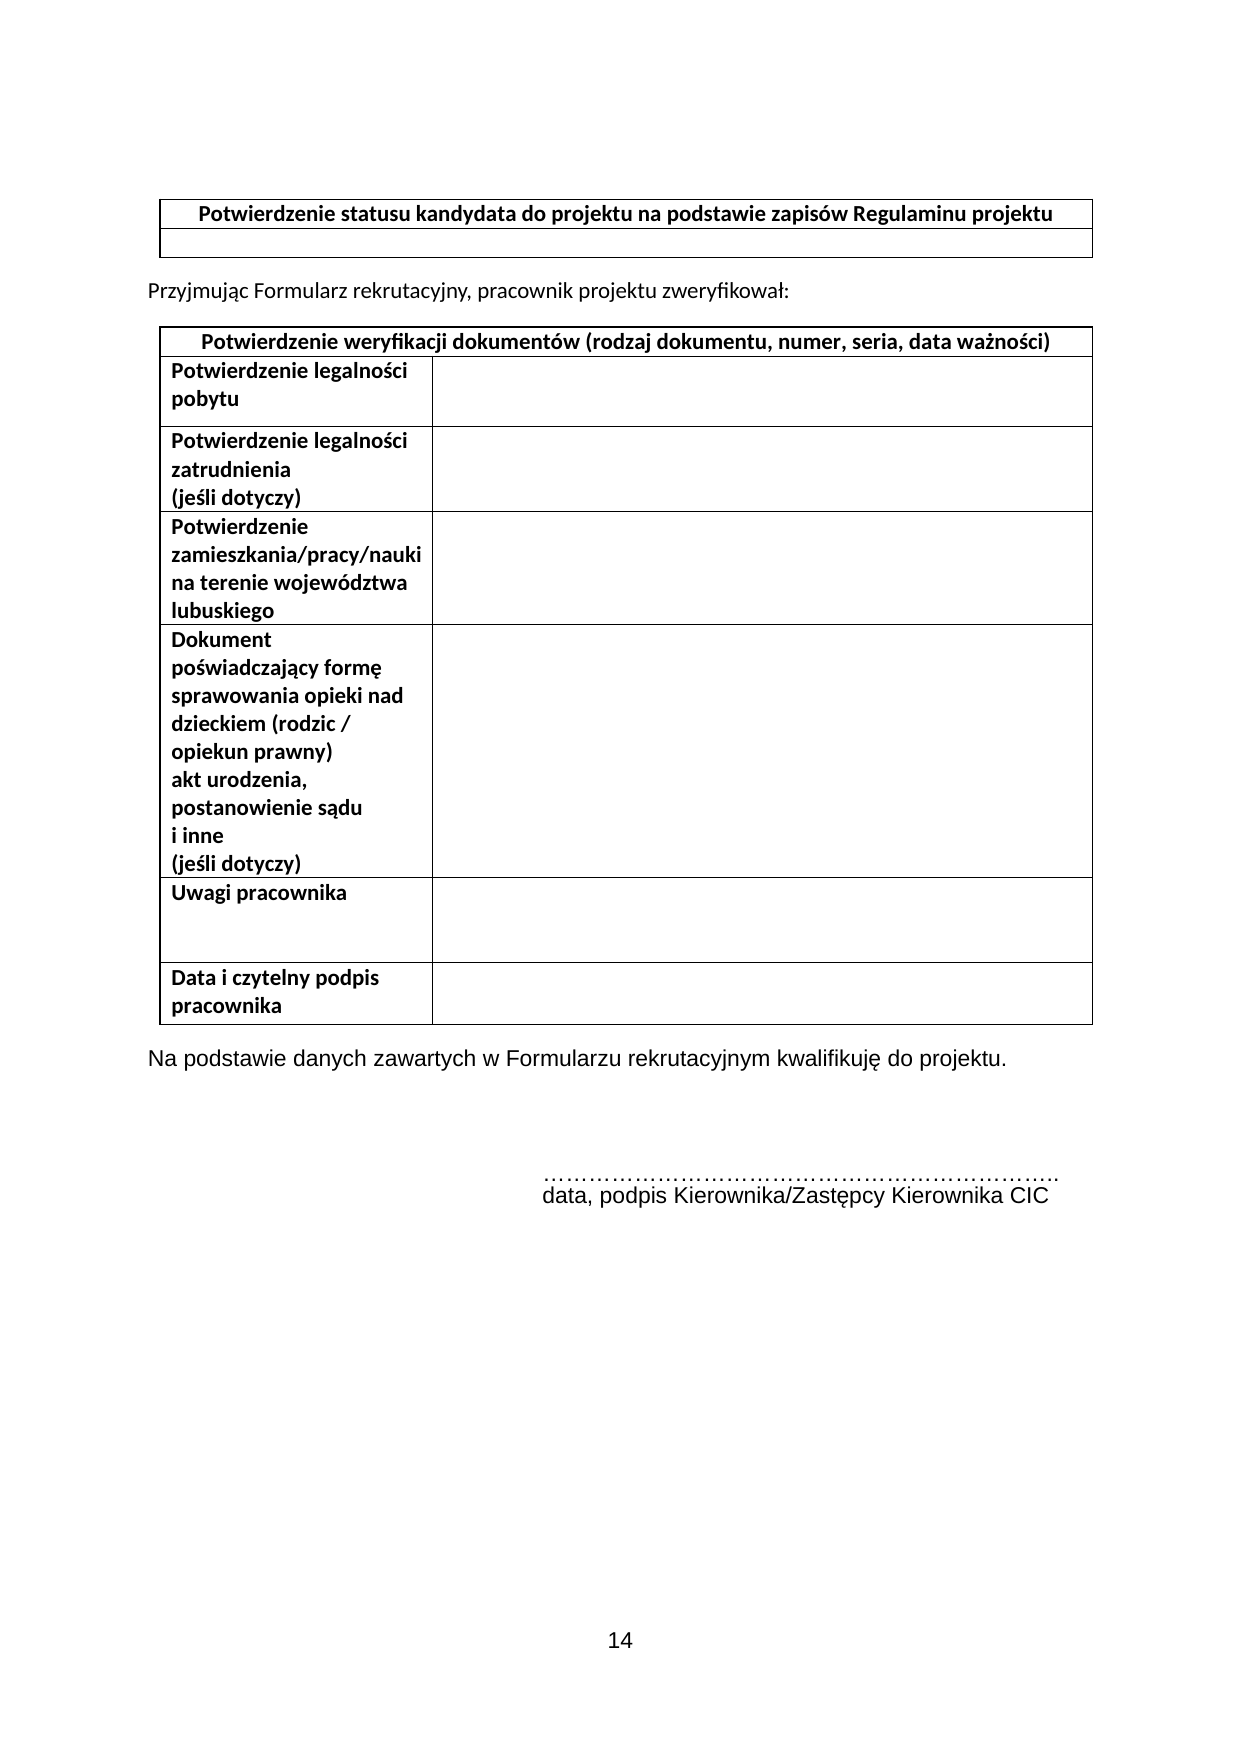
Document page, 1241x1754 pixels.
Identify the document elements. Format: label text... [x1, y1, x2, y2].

table_header Potwierdzenie weryfikacji dokumentów (rodzaj dokumentu, numer, seria, data ważności) [161, 328, 1092, 356]
table_cell [433, 878, 1092, 962]
table_cell Uwagi pracownika [161, 878, 432, 962]
text Przyjmując Formularz rekrutacyjny, pracownik projektu zweryfikował: [148, 281, 1093, 303]
table_cell [433, 512, 1092, 624]
table_cell [433, 427, 1092, 511]
table_cell Dokument poświadczający formę sprawowania opieki nad dzieckiem (rodzic / opiekun prawny) akt urodzenia, postanowienie sądu i inne (jeśli dotyczy) [161, 625, 432, 877]
table_cell Potwierdzenie zamieszkania/pracy/nauki na terenie województwa lubuskiego [161, 512, 432, 624]
table_cell [433, 963, 1092, 1024]
text ………………………………………………………….. [148, 1163, 1093, 1186]
table_cell Data i czytelny podpis pracownika [161, 963, 432, 1024]
text Na podstawie danych zawartych w Formularzu rekrutacyjnym kwalifikuję do projektu. [148, 1048, 1093, 1071]
table_cell [161, 229, 1092, 257]
table_cell Potwierdzenie legalności zatrudnienia (jeśli dotyczy) [161, 427, 432, 511]
table_cell Potwierdzenie legalności pobytu [161, 357, 432, 426]
table_cell [433, 357, 1092, 426]
text data, podpis Kierownika/Zastępcy Kierownika CIC [148, 1186, 1093, 1208]
table_cell [433, 625, 1092, 877]
table_header Potwierdzenie statusu kandydata do projektu na podstawie zapisów Regulaminu projektu [161, 200, 1092, 228]
